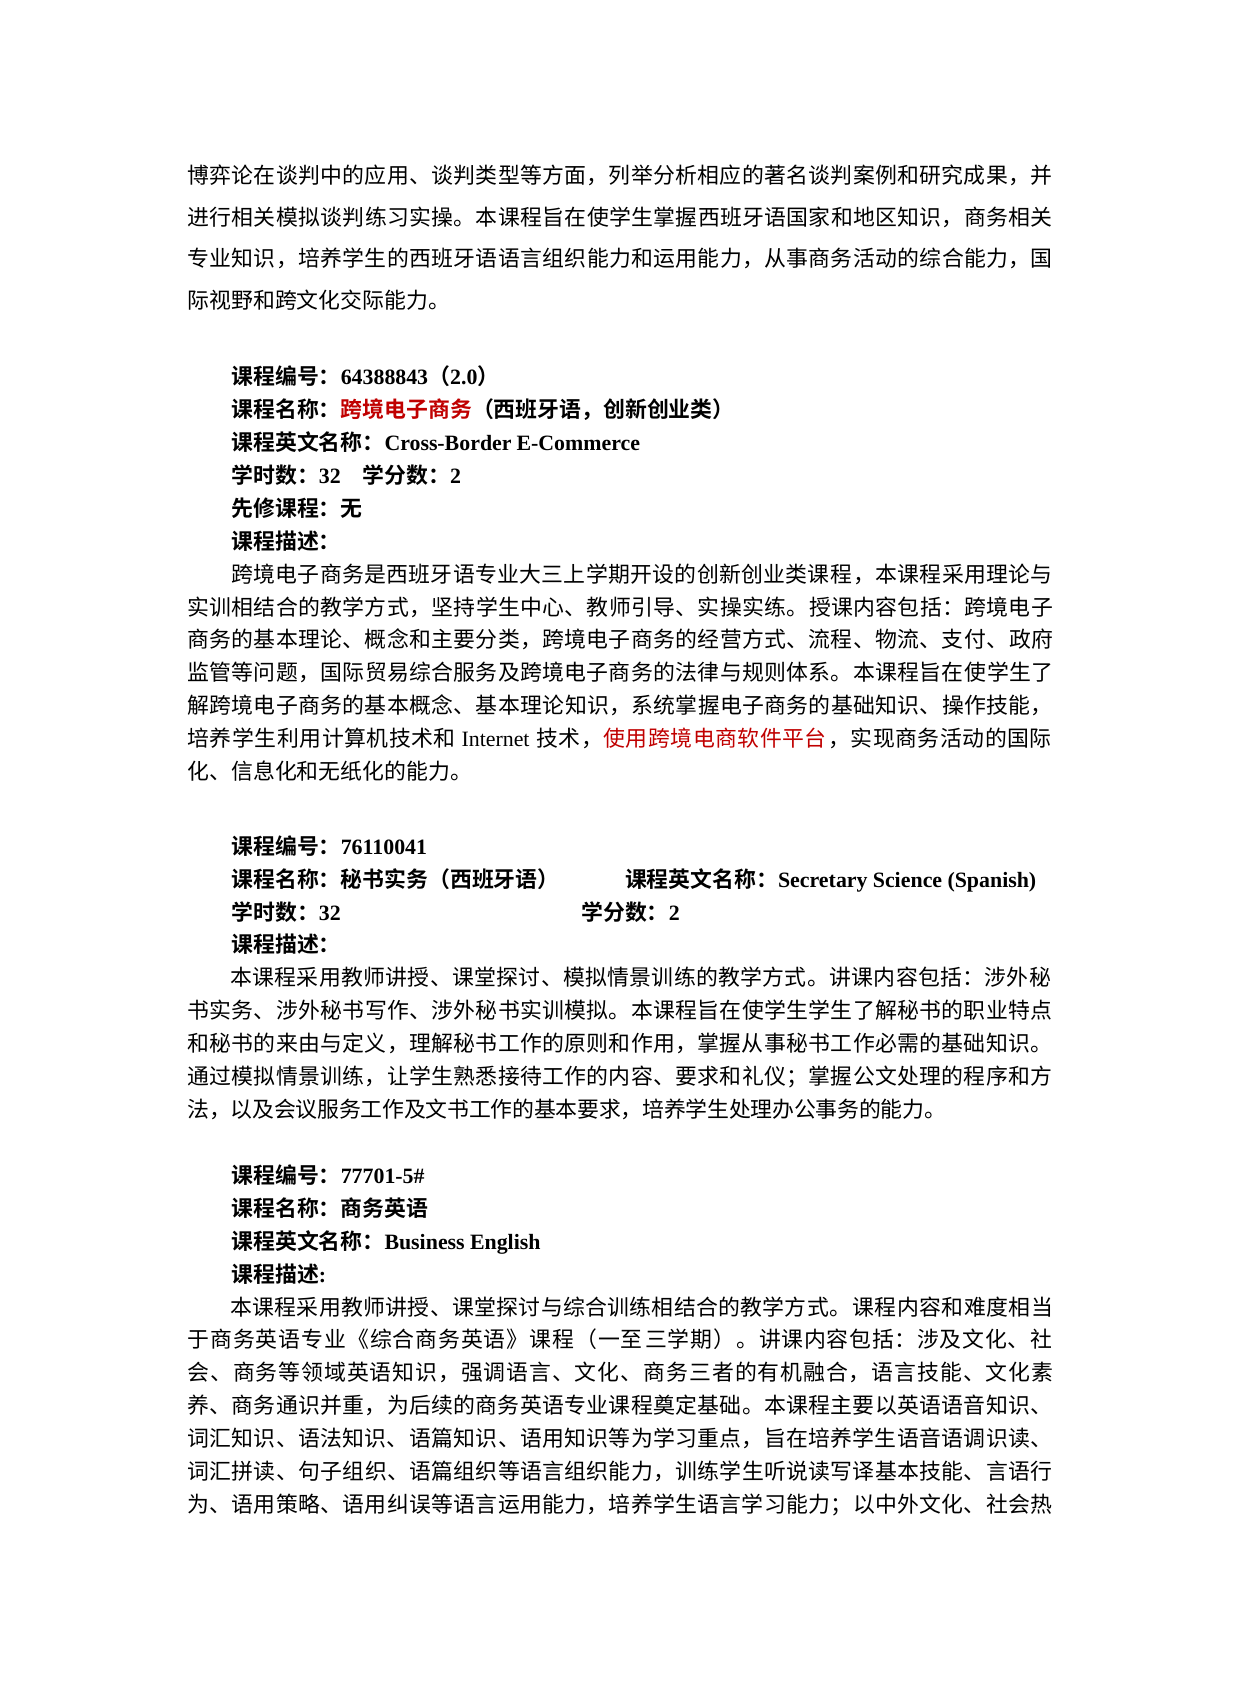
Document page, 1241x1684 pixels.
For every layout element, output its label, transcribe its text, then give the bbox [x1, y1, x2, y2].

text 课程名称：秘书实务（西班牙语） 课程英文名称：Secretary Science (Spanish) [187, 861, 1053, 894]
text 本课程采用教师讲授、课堂探讨、模拟情景训练的教学方式。讲课内容包括：涉外秘书实务、涉外秘书写作、涉外秘书实训模拟。本课程旨在使学生学生了解秘书的职业特点和秘书的来由与定义，理解秘书工作的原则和作用，掌握从事秘书工作必需的基础知识。通过模拟情景训练，让学生熟悉接待工作的内容、要求和礼仪；掌握公文处理的程序和方法，以及会议服务工作及文书工作的基本要求，培养学生处理办公事务的能力。 [187, 960, 1053, 1124]
text 跨境电子商务是西班牙语专业大三上学期开设的创新创业类课程，本课程采用理论与实训相结合的教学方式，坚持学生中心、教师引导、实操实练。授课内容包括：跨境电子商务的基本理论、概念和主要分类，跨境电子商务的经营方式、流程、物流、支付、政府监管等问题，国际贸易综合服务及跨境电子商务的法律与规则体系。本课程旨在使学生了解跨境电子商务的基本概念、基本理论知识，系统掌握电子商务的基础知识、操作技能，培养学生利用计算机技术和Internet 技术，使用跨境电商软件平台，实现商务活动的国际化、信息化和无纸化的能力。 [187, 556, 1053, 786]
text 学时数：32 学分数：2 [187, 894, 1053, 927]
text 课程编号：76110041 [187, 828, 1053, 861]
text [187, 150, 1053, 317]
text 学时数：32 学分数：2 [187, 457, 1053, 490]
text 课程英文名称：Business English [187, 1223, 1053, 1256]
text 课程名称：跨境电子商务（西班牙语，创新创业类） [187, 391, 1053, 424]
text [187, 1289, 1053, 1519]
text 课程编号：77701-5# [187, 1157, 1053, 1190]
text 课程英文名称：Cross-Border E-Commerce [187, 424, 1053, 457]
text 课程名称：商务英语 [187, 1190, 1053, 1223]
text 课程描述: [187, 1256, 1053, 1289]
text 课程描述： [187, 927, 1053, 960]
text 课程编号：64388843（2.0） [187, 358, 1053, 391]
text 课程描述： [187, 523, 1053, 556]
text 先修课程：无 [187, 490, 1053, 523]
